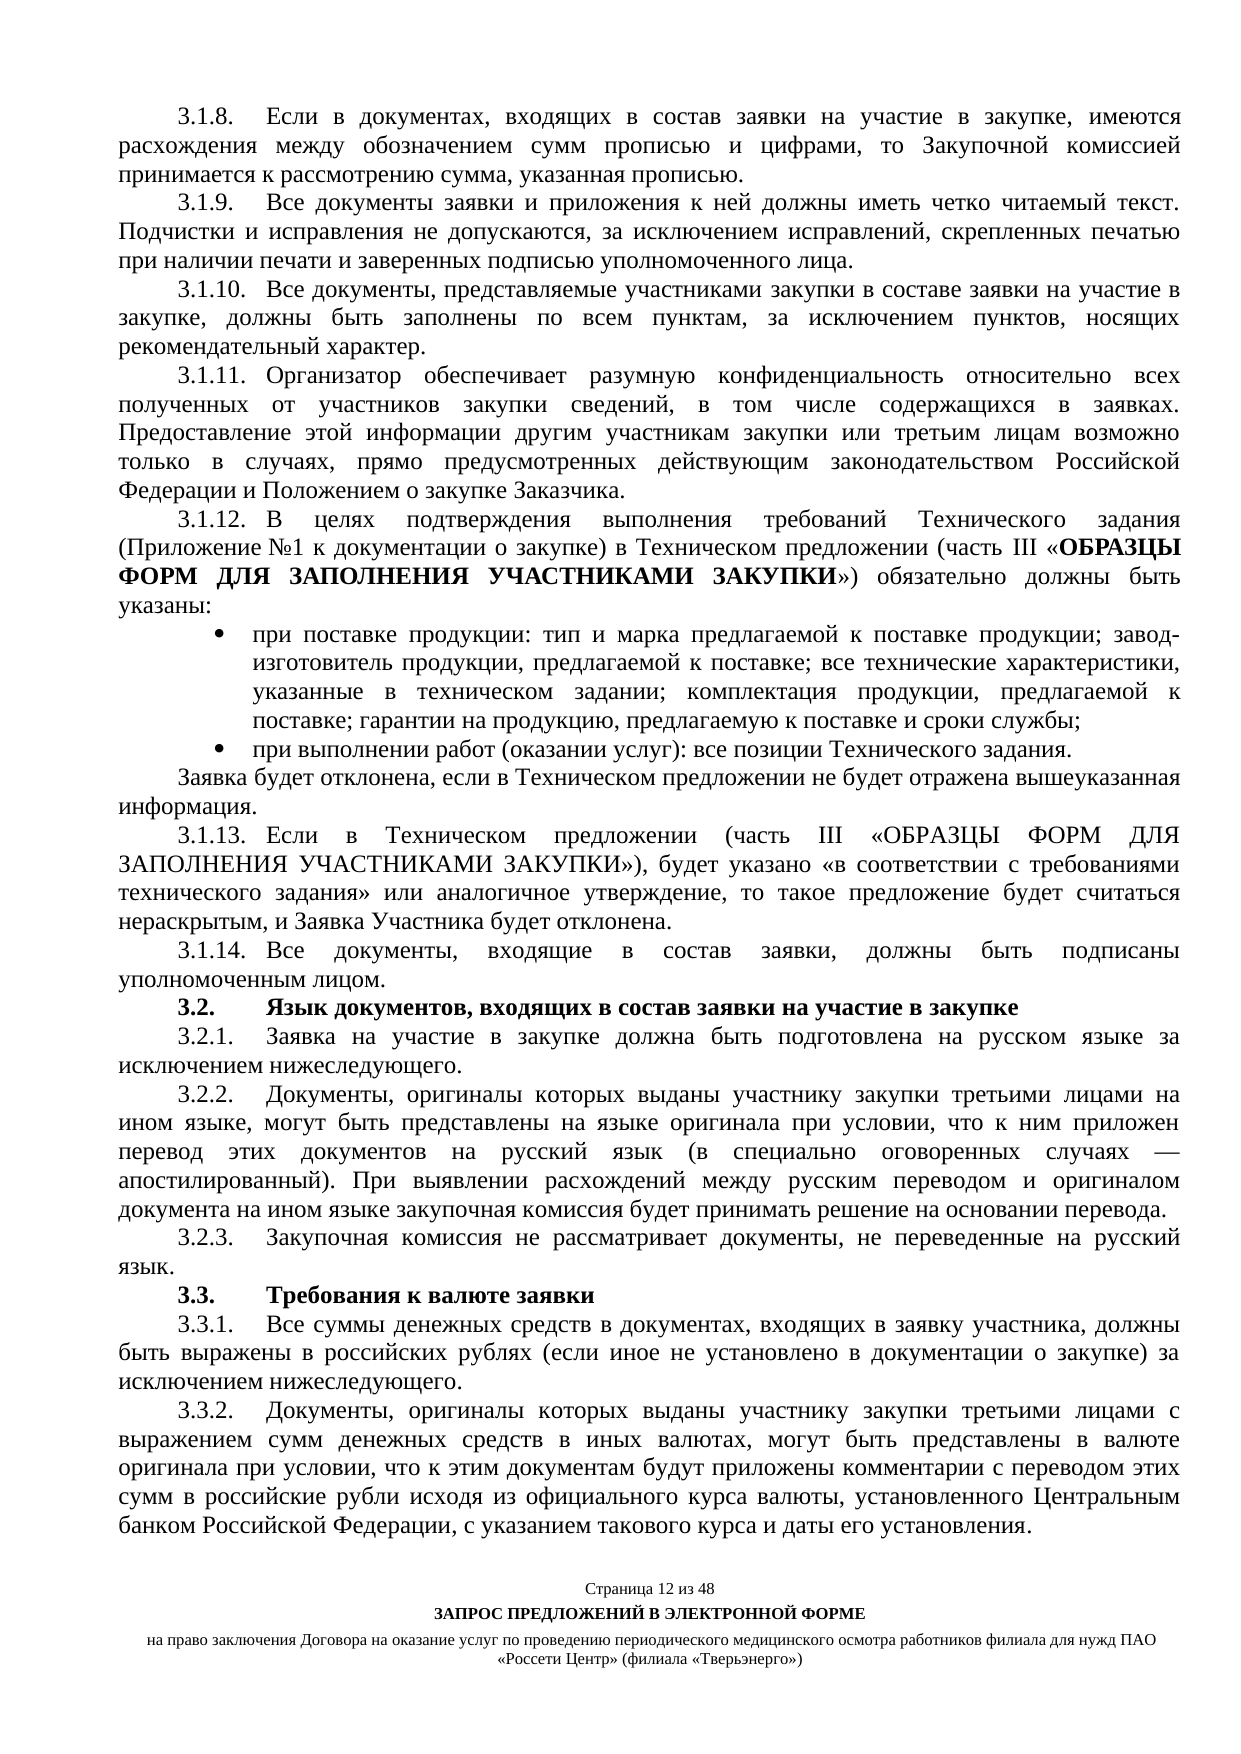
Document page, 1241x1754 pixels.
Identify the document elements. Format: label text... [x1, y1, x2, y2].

subtitle Если в Техническом предложении (часть III «ОБРАЗЦЫ ФОРМ ДЛЯ ЗАПОЛНЕНИЯ УЧАСТНИКАМИ ЗАКУПКИ»), будет указано «в соответствии с требованиями технического задания» или аналогичное утверждение, то такое предложение будет считаться нераскрытым, и Заявка Участника будет отклонена. [118, 820, 1181, 935]
subtitle В целях подтверждения выполнения требований Технического задания (Приложение №1 к документации о закупке) в Техническом предложении (часть III «ОБРАЗЦЫ ФОРМ ДЛЯ ЗАПОЛНЕНИЯ УЧАСТНИКАМИ ЗАКУПКИ») обязательно должны быть указаны: [118, 504, 1181, 619]
subtitle Все документы заявки и приложения к ней должны иметь четко читаемый текст. Подчистки и исправления не допускаются, за исключением исправлений, скрепленных печатью при наличии печати и заверенных подписью уполномоченного лица. [118, 187, 1181, 274]
subtitle Заявка на участие в закупке должна быть подготовлена на русском языке за исключением нижеследующего. [118, 1021, 1181, 1079]
subtitle Документы, оригиналы которых выданы участнику закупки третьими лицами с выражением сумм денежных средств в иных валютах, могут быть представлены в валюте оригинала при условии, что к этим документам будут приложены комментарии с переводом этих сумм в российские рубли исходя из официального курса валюты, установленного Центральным банком Российской Федерации, с указанием такового курса и даты его установления. [118, 1395, 1181, 1539]
subtitle при выполнении работ (оказании услуг): все позиции Технического задания. [215, 734, 1181, 762]
subtitle при поставке продукции: тип и марка предлагаемой к поставке продукции; завод-изготовитель продукции, предлагаемой к поставке; все технические характеристики, указанные в техническом задании; комплектация продукции, предлагаемой к поставке; гарантии на продукцию, предлагаемую к поставке и сроки службы; [215, 619, 1181, 734]
subtitle Все документы, входящие в состав заявки, должны быть подписаны уполномоченным лицом. [118, 935, 1181, 992]
subtitle Документы, оригиналы которых выданы участнику закупки третьими лицами на ином языке, могут быть представлены на языке оригинала при условии, что к ним приложен перевод этих документов на русский язык (в специально оговоренных случаях — апостилированный). При выявлении расхождений между русским переводом и оригиналом документа на ином языке закупочная комиссия будет принимать решение на основании перевода. [118, 1079, 1181, 1222]
subtitle Заявка будет отклонена, если в Техническом предложении не будет отражена вышеуказанная информация. [118, 762, 1181, 820]
subtitle Если в документах, входящих в состав заявки на участие в закупке, имеются расхождения между обозначением сумм прописью и цифрами, то Закупочной комиссией принимается к рассмотрению сумма, указанная прописью. [118, 101, 1181, 187]
subtitle Язык документов, входящих в состав заявки на участие в закупке [118, 992, 1181, 1021]
subtitle Закупочная комиссия не рассматривает документы, не переведенные на русский язык. [118, 1222, 1181, 1280]
subtitle Все суммы денежных средств в документах, входящих в заявку участника, должны быть выражены в российских рублях (если иное не установлено в документации о закупке) за исключением нижеследующего. [118, 1309, 1181, 1395]
subtitle Организатор обеспечивает разумную конфиденциальность относительно всех полученных от участников закупки сведений, в том числе содержащихся в заявках. Предоставление этой информации другим участникам закупки или третьим лицам возможно только в случаях, прямо предусмотренных действующим законодательством Российской Федерации и Положением о закупке Заказчика. [118, 360, 1181, 504]
subtitle Все документы, представляемые участниками закупки в составе заявки на участие в закупке, должны быть заполнены по всем пунктам, за исключением пунктов, носящих рекомендательный характер. [118, 274, 1181, 360]
subtitle Требования к валюте заявки [118, 1280, 1181, 1309]
